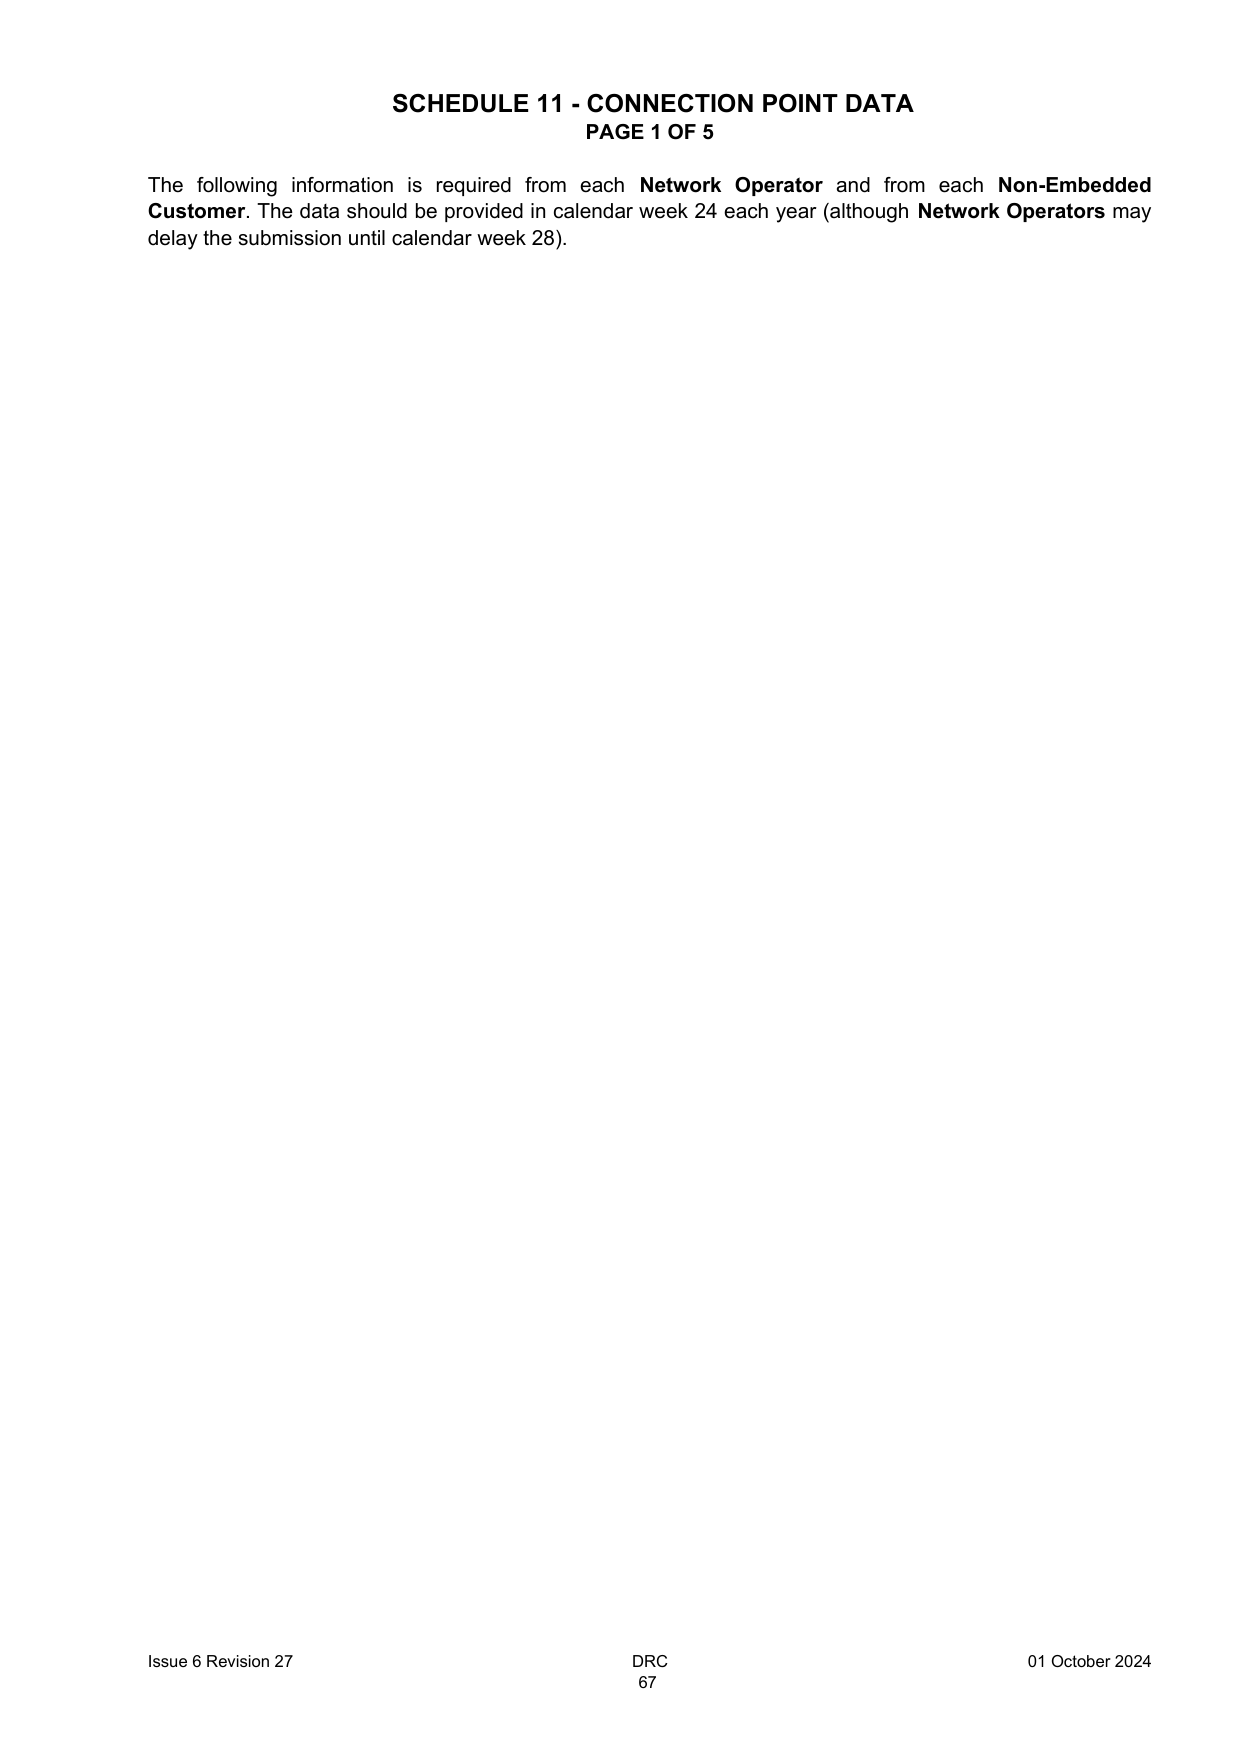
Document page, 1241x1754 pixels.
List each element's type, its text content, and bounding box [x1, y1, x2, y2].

text SCHEDULE 11 - CONNECTION POINT DATA [148, 89, 1152, 117]
text PAGE 1 OF 5 [148, 120, 1152, 144]
text The following information is required from each Network Operator and from each Non-Embedded Customer. The data should be provided in calendar week 24 each year (although Network Operators may delay the submission until calendar week 28). [148, 173, 1152, 249]
